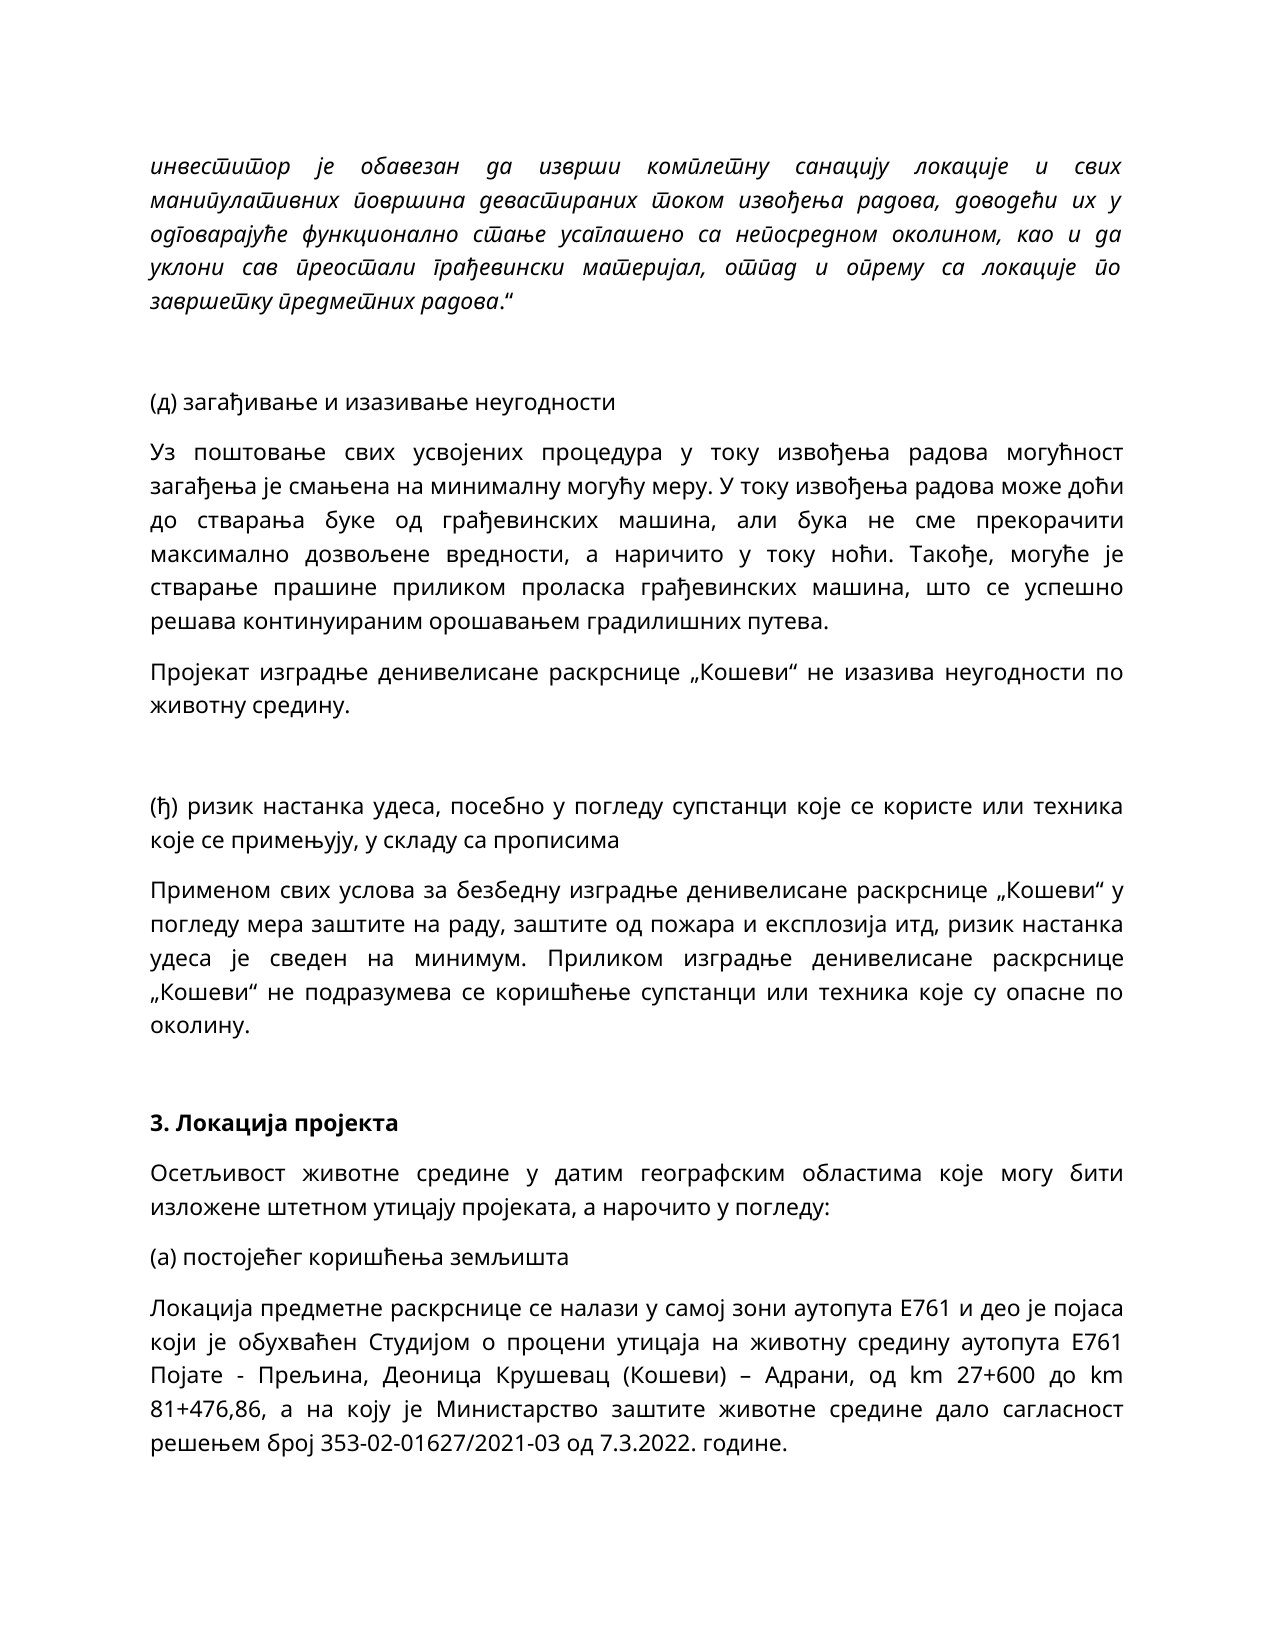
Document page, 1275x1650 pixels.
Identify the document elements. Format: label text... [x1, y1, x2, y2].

text (а) постојећег коришћења земљишта [150, 1241, 1125, 1273]
text Пројекат изградње денивелисане раскрснице „Кошеви“ не изазива неугодности по животну средину. [150, 655, 1125, 720]
text Уз поштовање свих усвојених процедура у току извођења радова могућност загађења је смањена на минималну могућу меру. У току извођења радова може доћи до стварања буке од грађевинских машина, али бука не сме прекорачити максимално дозвољене вредности, а наричито у току ноћи. Такође, могуће је стварање прашине приликом проласка грађевинских машина, што се успешно решава континуираним орошавањем градилишних путева. [150, 436, 1125, 636]
text Локација предметне раскрснице се налази у самој зони аутопута Е761 и део је појаса који је обухваћен Студијом о процени утицаја на животну средину аутопута Е761 Појате - Прељина, Деоница Крушевац (Кошеви) – Адрани, од km 27+600 до km 81+476,86, а на коју је Министарство заштите животне средине дало сагласност решењем број 353-02-01627/2021-03 од 7.3.2022. године. [150, 1292, 1125, 1458]
text (ђ) ризик настанка удеса, посебно у погледу супстанци које се користе или техника које се примењују, у складу са прописима [150, 790, 1125, 855]
text Применом свих услова за безбедну изградње денивелисане раскрснице „Кошеви“ у погледу мера заштите на раду, заштите од пожара и експлозија итд, ризик настанка удеса је сведен на минимум. Приликом изградње денивелисане раскрснице „Кошеви“ не подразумева се коришћење супстанци или техника које су опасне по околину. [150, 874, 1125, 1040]
text Осетљивост животне средине у датим географским областима које могу бити изложене штетном утицају пројеката, а нарочито у погледу: [150, 1157, 1125, 1222]
text 3. Локација пројекта [150, 1107, 1125, 1138]
text (д) загађивање и изазивање неугодности [150, 386, 1125, 417]
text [150, 150, 1125, 316]
